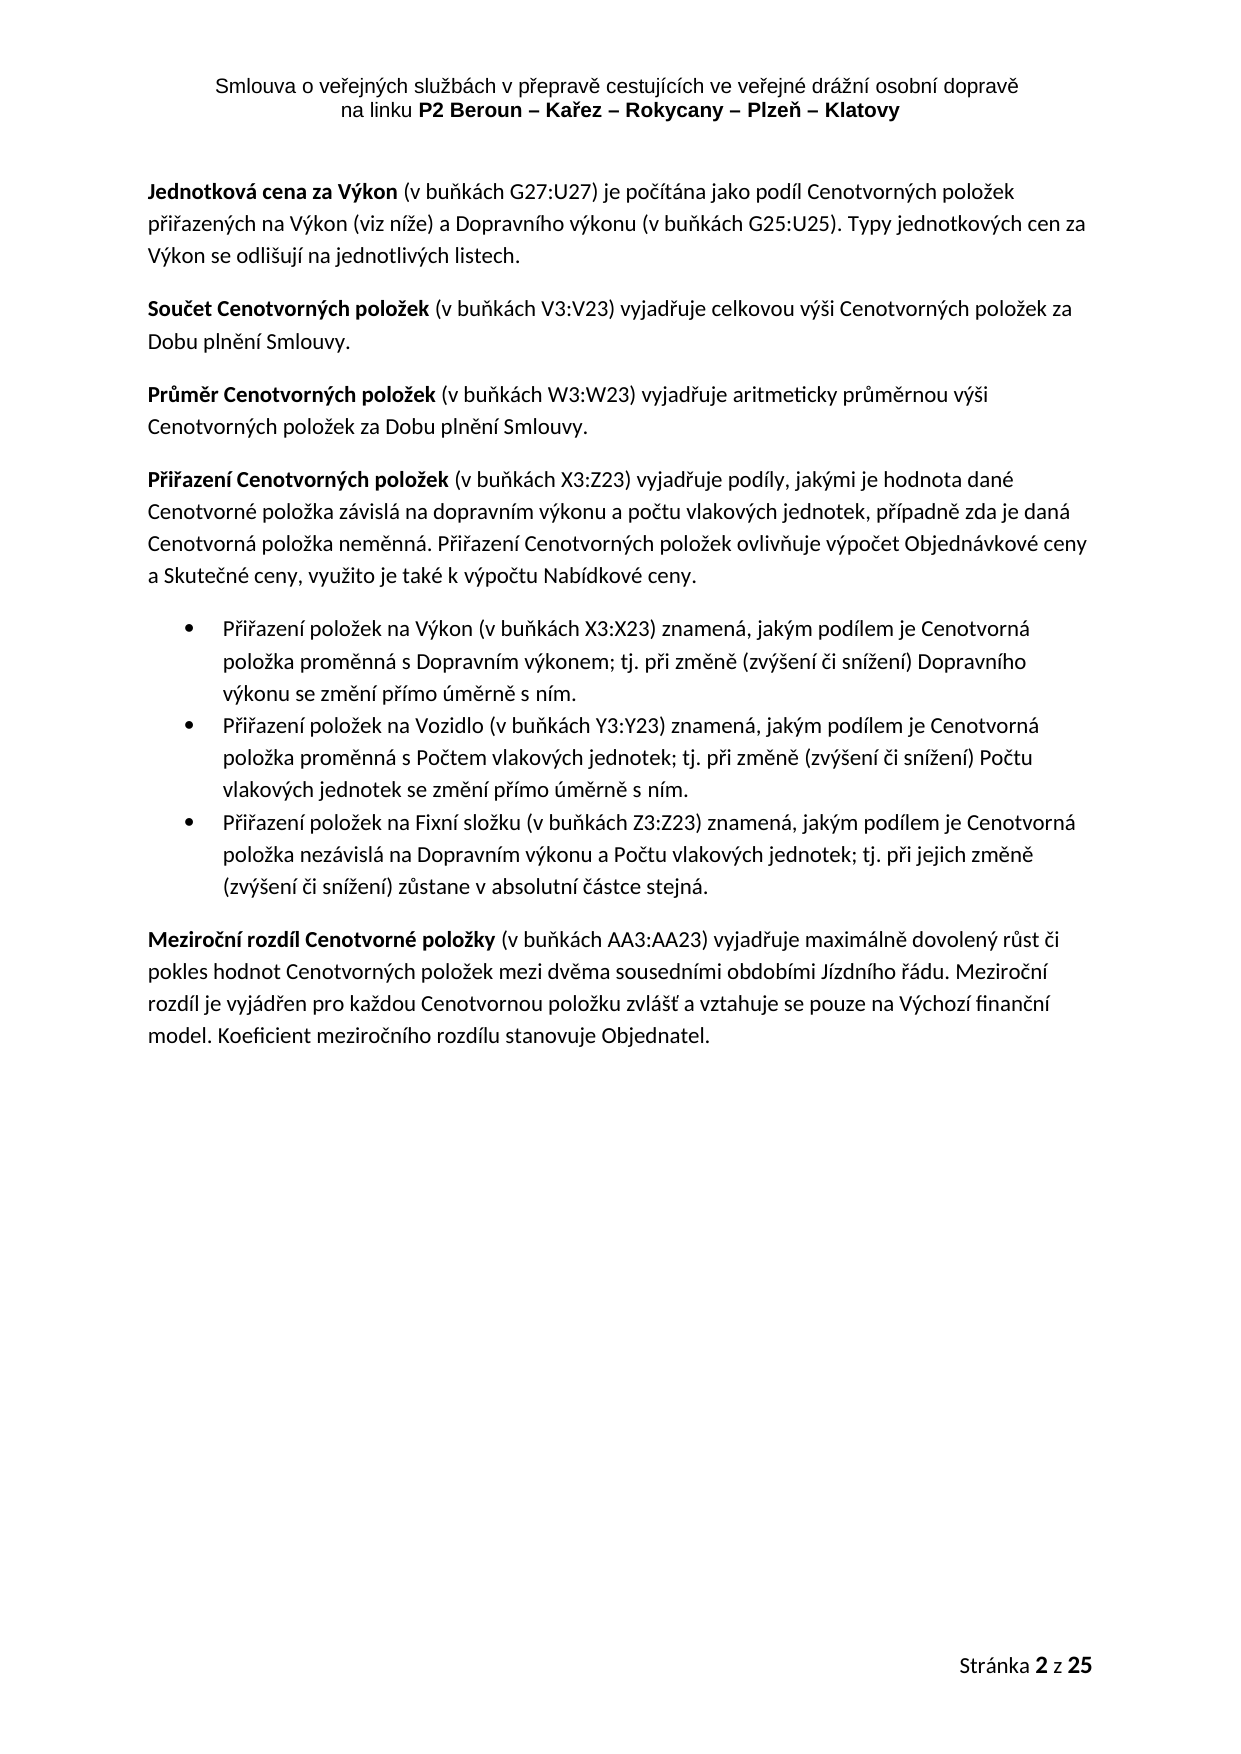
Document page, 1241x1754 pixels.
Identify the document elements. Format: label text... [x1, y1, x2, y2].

list Přiřazení položek na Výkon (v buňkách X3:X23) znamená, jakým podílem je Cenotvorná položka proměnná s Dopravním výkonem; tj. při změně (zvýšení či snížení) Dopravního výkonu se změní přímo úměrně s ním. [185, 614, 1092, 707]
list Přiřazení položek na Fixní složku (v buňkách Z3:Z23) znamená, jakým podílem je Cenotvorná položka nezávislá na Dopravním výkonu a Počtu vlakových jednotek; tj. při jejich změně (zvýšení či snížení) zůstane v absolutní částce stejná. [185, 808, 1092, 900]
list Přiřazení položek na Vozidlo (v buňkách Y3:Y23) znamená, jakým podílem je Cenotvorná položka proměnná s Počtem vlakových jednotek; tj. při změně (zvýšení či snížení) Počtu vlakových jednotek se změní přímo úměrně s ním. [185, 711, 1092, 803]
text Meziroční rozdíl Cenotvorné položky (v buňkách AA3:AA23) vyjadřuje maximálně dovolený růst či pokles hodnot Cenotvorných položek mezi dvěma sousedními obdobími Jízdního řádu. Meziroční rozdíl je vyjádřen pro každou Cenotvornou položku zvlášť a vztahuje se pouze na Výchozí finanční model. Koeficient meziročního rozdílu stanovuje Objednatel. [148, 925, 1092, 1050]
text Součet Cenotvorných položek (v buňkách V3:V23) vyjadřuje celkovou výši Cenotvorných položek za Dobu plnění Smlouvy. [148, 294, 1092, 355]
text Průměr Cenotvorných položek (v buňkách W3:W23) vyjadřuje aritmeticky průměrnou výši Cenotvorných položek za Dobu plnění Smlouvy. [148, 380, 1092, 440]
text Jednotková cena za Výkon (v buňkách G27:U27) je počítána jako podíl Cenotvorných položek přiřazených na Výkon (viz níže) a Dopravního výkonu (v buňkách G25:U25). Typy jednotkových cen za Výkon se odlišují na jednotlivých listech. [148, 177, 1092, 269]
text Přiřazení Cenotvorných položek (v buňkách X3:Z23) vyjadřuje podíly, jakými je hodnota dané Cenotvorné položka závislá na dopravním výkonu a počtu vlakových jednotek, případně zda je daná Cenotvorná položka neměnná. Přiřazení Cenotvorných položek ovlivňuje výpočet Objednávkové ceny a Skutečné ceny, využito je také k výpočtu Nabídkové ceny. [148, 465, 1092, 589]
